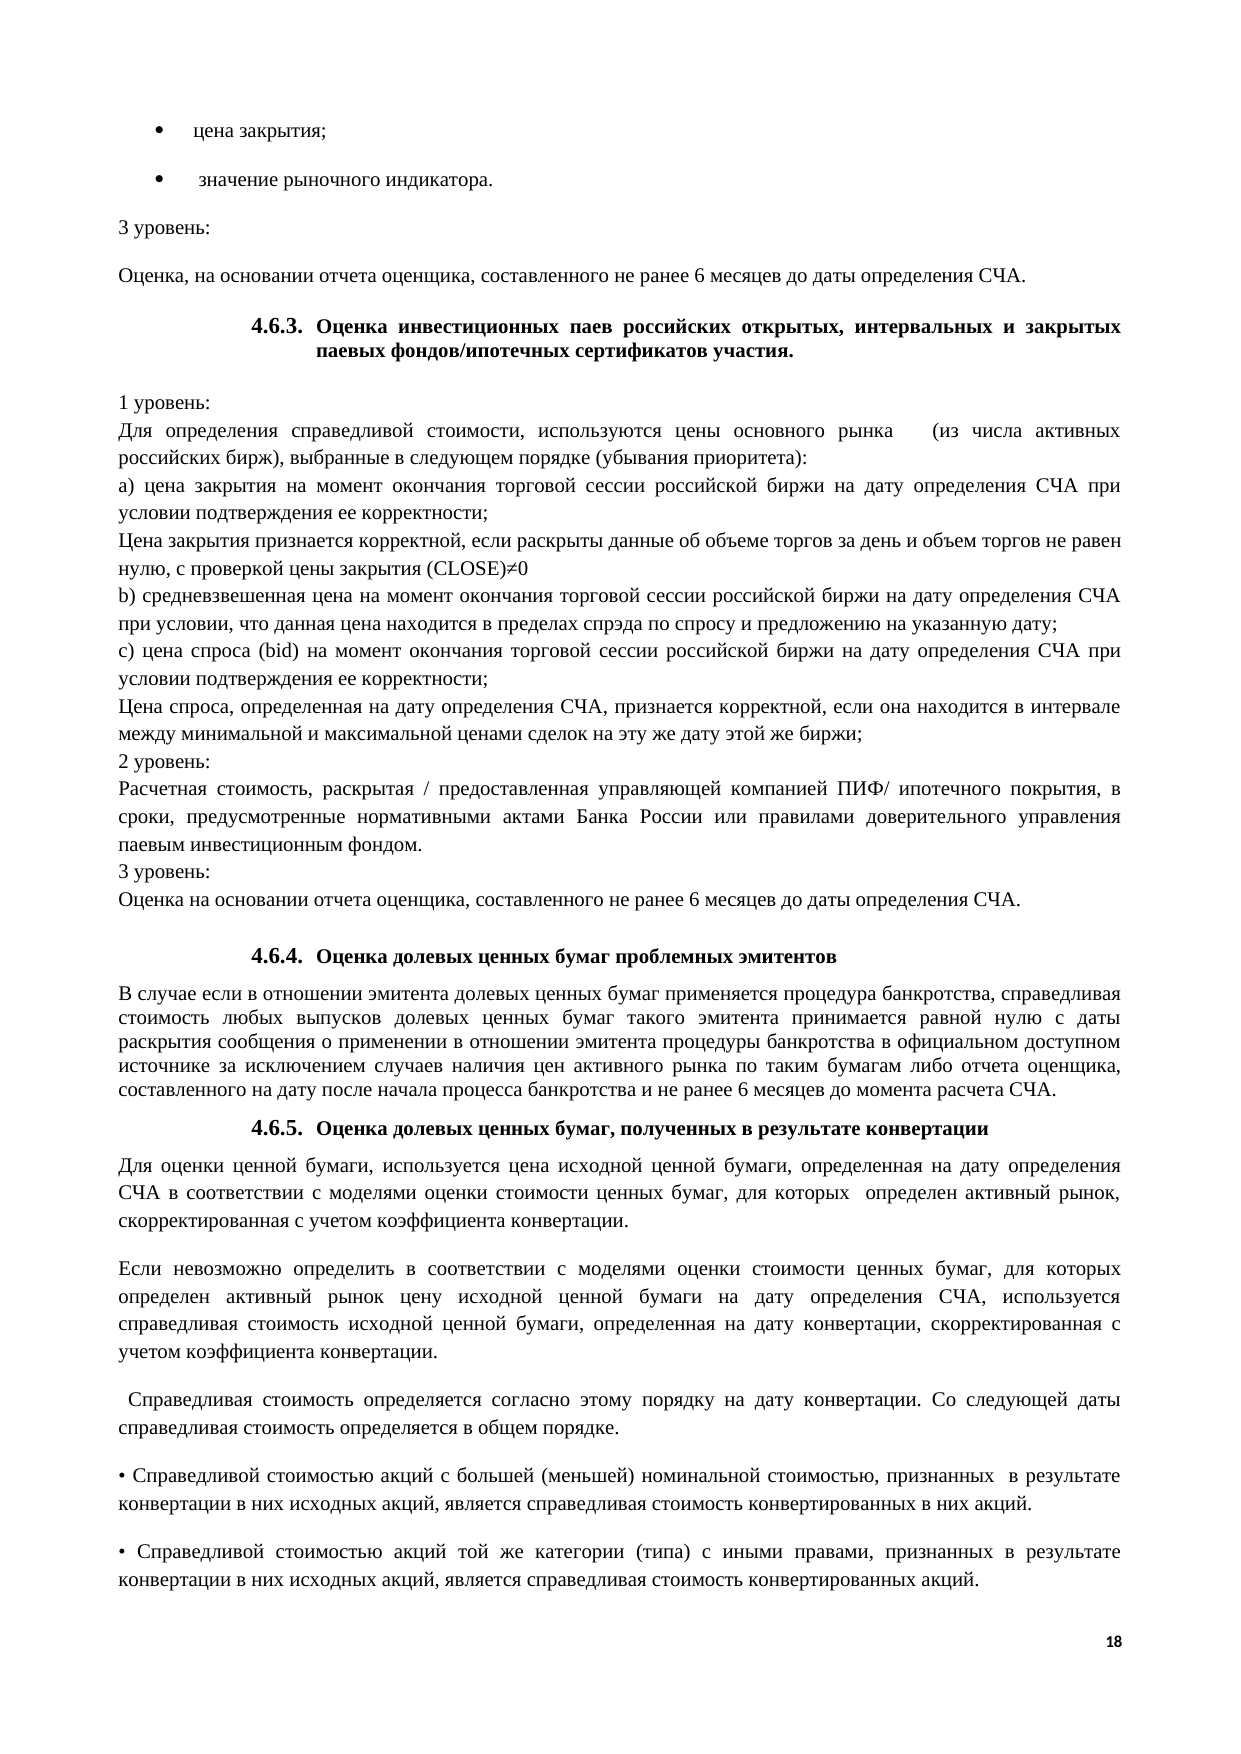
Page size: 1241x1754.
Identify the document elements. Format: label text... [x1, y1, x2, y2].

list значение рыночного индикатора. [156, 167, 1122, 191]
text • Справедливой стоимостью акций той же категории (типа) с иными правами, признанных в результате конвертации в них исходных акций, является справедливая стоимость конвертированных акций. [118, 1539, 1122, 1591]
text a) цена закрытия на момент окончания торговой сессии российской биржи на дату определения СЧА при условии подтверждения ее корректности; [118, 473, 1122, 524]
text Если невозможно определить в соответствии с моделями оценки стоимости ценных бумаг, для которых определен активный рынок цену исходной ценной бумаги на дату определения СЧА, используется справедливая стоимость исходной ценной бумаги, определенная на дату конвертации, скорректированная с учетом коэффициента конвертации. [118, 1256, 1122, 1363]
list В случае если в отношении эмитента долевых ценных бумаг применяется процедура банкротства, справедливая стоимость любых выпусков долевых ценных бумаг такого эмитента принимается равной нулю с даты раскрытия сообщения о применении в отношении эмитента процедуры банкротства в официальном доступном источнике за исключением случаев наличия цен активного рынка по таким бумагам либо отчета оценщика, составленного на дату после начала процесса банкротства и не ранее 6 месяцев до момента расчета СЧА. [118, 981, 1122, 1101]
text Для оценки ценной бумаги, используется цена исходной ценной бумаги, определенная на дату определения СЧА в соответствии с моделями оценки стоимости ценных бумаг, для которых определен активный рынок, скорректированная с учетом коэффициента конвертации. [118, 1152, 1122, 1232]
text Оценка, на основании отчета оценщика, составленного не ранее 6 месяцев до даты определения СЧА. [118, 263, 1122, 287]
list Оценка долевых ценных бумаг проблемных эмитентов [251, 942, 1122, 968]
text Цена закрытия признается корректной, если раскрыты данные об объеме торгов за день и объем торгов не равен нулю, с проверкой цены закрытия (CLOSE)≠0 [118, 528, 1122, 579]
text b) средневзвешенная цена на момент окончания торговой сессии российской биржи на дату определения СЧА при условии, что данная цена находится в пределах спрэда по спросу и предложению на указанную дату; [118, 583, 1122, 635]
text • Справедливой стоимостью акций с большей (меньшей) номинальной стоимостью, признанных в результате конвертации в них исходных акций, является справедливая стоимость конвертированных в них акций. [118, 1463, 1122, 1515]
text 3 уровень: [118, 215, 1122, 239]
text 2 уровень: [118, 749, 1122, 773]
list цена закрытия; [156, 118, 1122, 142]
list Оценка долевых ценных бумаг, полученных в результате конвертации [251, 1114, 1122, 1140]
text Расчетная стоимость, раскрытая / предоставленная управляющей компанией ПИФ/ ипотечного покрытия, в сроки, предусмотренные нормативными актами Банка России или правилами доверительного управления паевым инвестиционным фондом. [118, 776, 1122, 856]
text c) цена спроса (bid) на момент окончания торговой сессии российской биржи на дату определения СЧА при условии подтверждения ее корректности; [118, 638, 1122, 690]
text Справедливая стоимость определяется согласно этому порядку на дату конвертации. Со следующей даты справедливая стоимость определяется в общем порядке. [118, 1387, 1122, 1439]
text Для определения справедливой стоимости, используются цены основного рынка (из числа активных российских бирж), выбранные в следующем порядке (убывания приоритета): [118, 417, 1122, 469]
text Цена спроса, определенная на дату определения СЧА, признается корректной, если она находится в интервале между минимальной и максимальной ценами сделок на эту же дату этой же биржи; [118, 693, 1122, 745]
text 3 уровень: [118, 859, 1122, 883]
list Оценка инвестиционных паев российских открытых, интервальных и закрытых паевых фондов/ипотечных сертификатов участия. [251, 312, 1122, 362]
text 1 уровень: [118, 390, 1122, 414]
text Оценка на основании отчета оценщика, составленного не ранее 6 месяцев до даты определения СЧА. [118, 887, 1122, 911]
